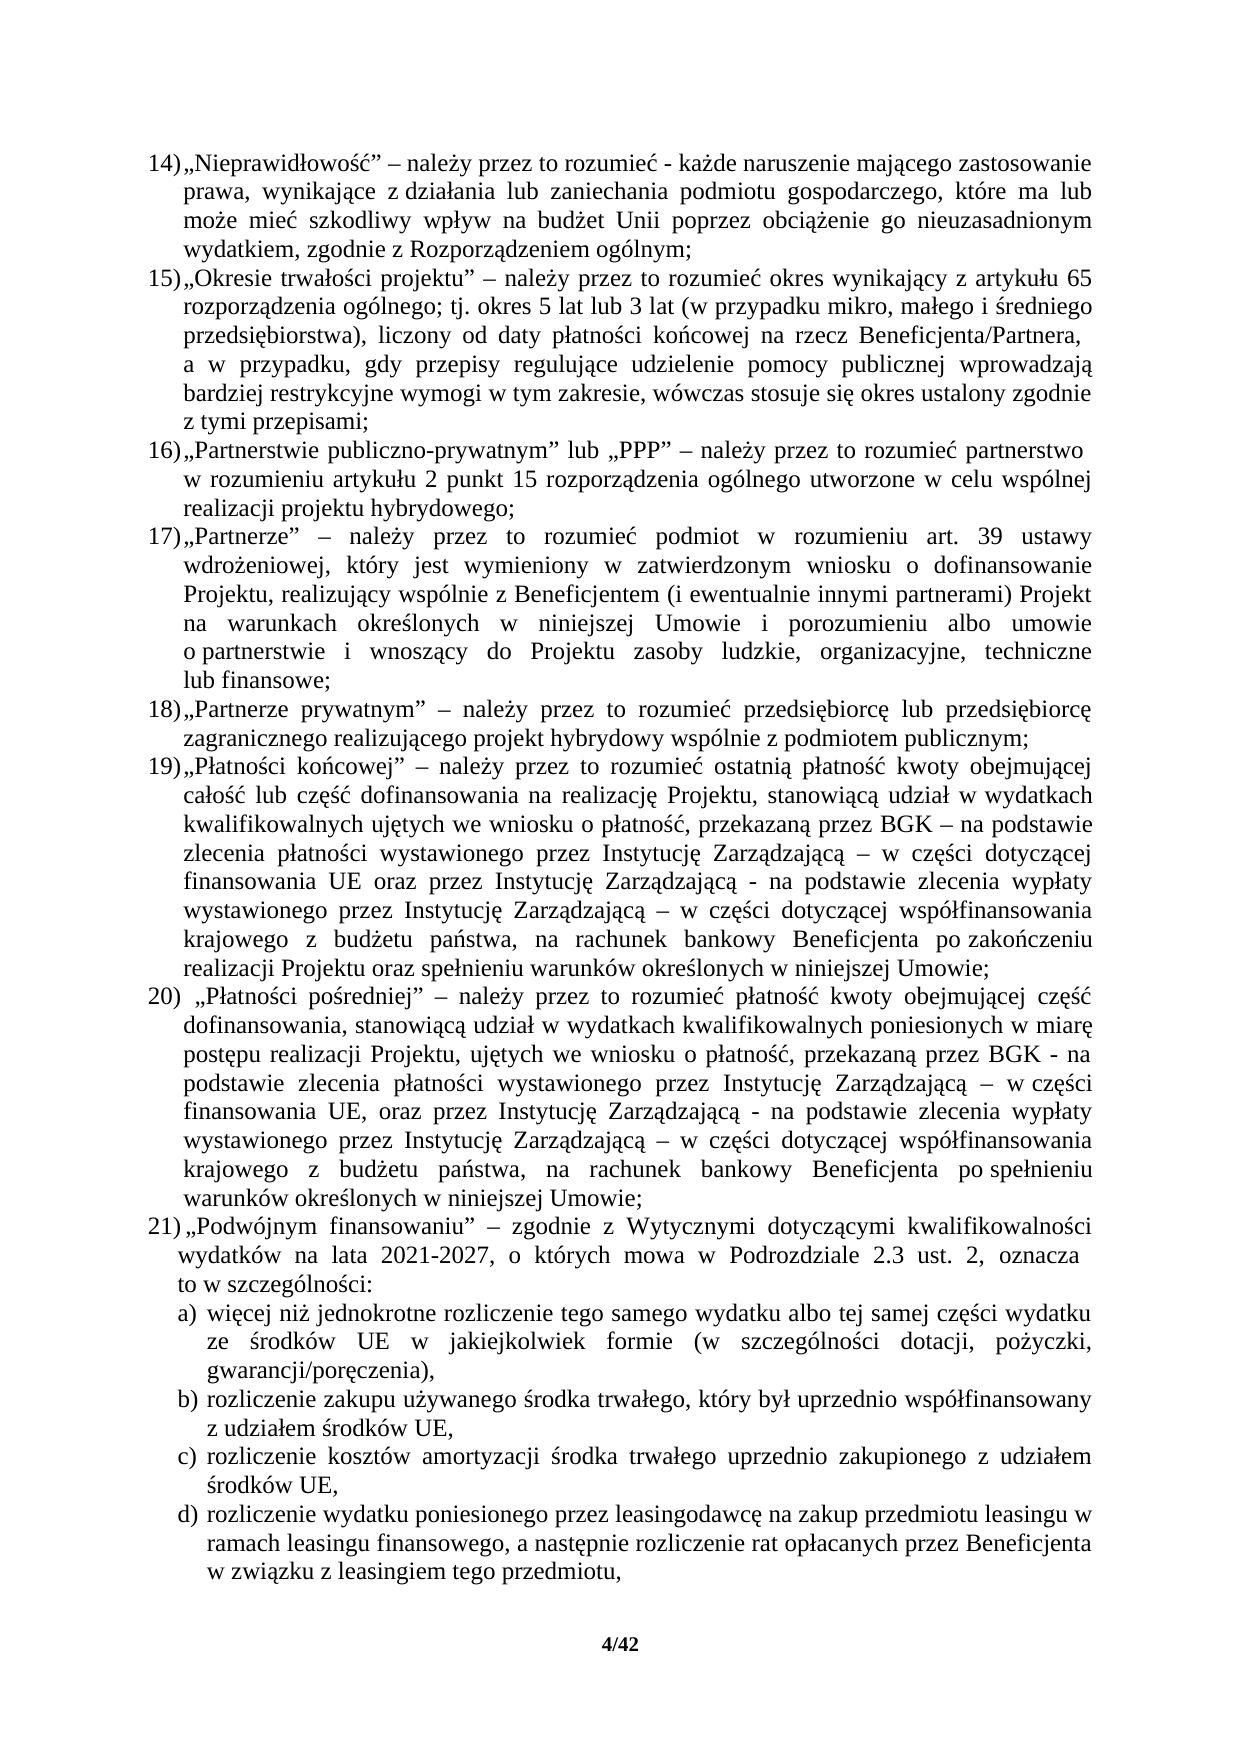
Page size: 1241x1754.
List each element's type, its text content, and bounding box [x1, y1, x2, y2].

text a) więcej niż jednokrotne rozliczenie tego samego wydatku albo tej samej części wydatku ze środków UE w jakiejkolwiek formie (w szczególności dotacji, pożyczki, gwarancji/poręczenia), [177, 1298, 1093, 1384]
text d) rozliczenie wydatku poniesionego przez leasingodawcę na zakup przedmiotu leasingu w ramach leasingu finansowego, a następnie rozliczenie rat opłacanych przez Beneficjenta w związku z leasingiem tego przedmiotu, [177, 1499, 1093, 1585]
list „Płatności końcowej” – należy przez to rozumieć ostatnią płatność kwoty obejmującej całość lub część dofinansowania na realizację Projektu, stanowiącą udział w wydatkach kwalifikowalnych ujętych we wniosku o płatność, przekazaną przez BGK – na podstawie zlecenia płatności wystawionego przez Instytucję Zarządzającą – w części dotyczącej finansowania UE oraz przez Instytucję Zarządzającą - na podstawie zlecenia wypłaty wystawionego przez Instytucję Zarządzającą – w części dotyczącej współfinansowania krajowego z budżetu państwa, na rachunek bankowy Beneficjenta po zakończeniu realizacji Projektu oraz spełnieniu warunków określonych w niniejszej Umowie; [148, 751, 1093, 981]
text b) rozliczenie zakupu używanego środka trwałego, który był uprzednio współfinansowany z udziałem środków UE, [177, 1384, 1093, 1441]
list „Okresie trwałości projektu” – należy przez to rozumieć okres wynikający z artykułu 65 rozporządzenia ogólnego; tj. okres 5 lat lub 3 lat (w przypadku mikro, małego i średniego przedsiębiorstwa), liczony od daty płatności końcowej na rzecz Beneficjenta/Partnera, a w przypadku, gdy przepisy regulujące udzielenie pomocy publicznej wprowadzają bardziej restrykcyjne wymogi w tym zakresie, wówczas stosuje się okres ustalony zgodnie z tymi przepisami; [148, 263, 1093, 435]
text c) rozliczenie kosztów amortyzacji środka trwałego uprzednio zakupionego z udziałem środków UE, [177, 1441, 1093, 1499]
list „Podwójnym finansowaniu” – zgodnie z Wytycznymi dotyczącymi kwalifikowalności wydatków na lata 2021-2027, o których mowa w Podrozdziale 2.3 ust. 2, oznacza to w szczególności: [148, 1211, 1093, 1298]
list „Partnerze prywatnym” – należy przez to rozumieć przedsiębiorcę lub przedsiębiorcę zagranicznego realizującego projekt hybrydowy wspólnie z podmiotem publicznym; [148, 694, 1093, 751]
list „Partnerstwie publiczno-prywatnym” lub „PPP” – należy przez to rozumieć partnerstwo w rozumieniu artykułu 2 punkt 15 rozporządzenia ogólnego utworzone w celu wspólnej realizacji projektu hybrydowego; [148, 435, 1093, 521]
list „Nieprawidłowość” – należy przez to rozumieć - każde naruszenie mającego zastosowanie prawa, wynikające z działania lub zaniechania podmiotu gospodarczego, które ma lub może mieć szkodliwy wpływ na budżet Unii poprzez obciążenie go nieuzasadnionym wydatkiem, zgodnie z Rozporządzeniem ogólnym; [148, 148, 1093, 263]
list „Płatności pośredniej” – należy przez to rozumieć płatność kwoty obejmującej część dofinansowania, stanowiącą udział w wydatkach kwalifikowalnych poniesionych w miarę postępu realizacji Projektu, ujętych we wniosku o płatność, przekazaną przez BGK - na podstawie zlecenia płatności wystawionego przez Instytucję Zarządzającą – w części finansowania UE, oraz przez Instytucję Zarządzającą - na podstawie zlecenia wypłaty wystawionego przez Instytucję Zarządzającą – w części dotyczącej współfinansowania krajowego z budżetu państwa, na rachunek bankowy Beneficjenta po spełnieniu warunków określonych w niniejszej Umowie; [148, 981, 1093, 1211]
list „Partnerze” – należy przez to rozumieć podmiot w rozumieniu art. 39 ustawy wdrożeniowej, który jest wymieniony w zatwierdzonym wniosku o dofinansowanie Projektu, realizujący wspólnie z Beneficjentem (i ewentualnie innymi partnerami) Projekt na warunkach określonych w niniejszej Umowie i porozumieniu albo umowie o partnerstwie i wnoszący do Projektu zasoby ludzkie, organizacyjne, techniczne lub finansowe; [148, 521, 1093, 694]
